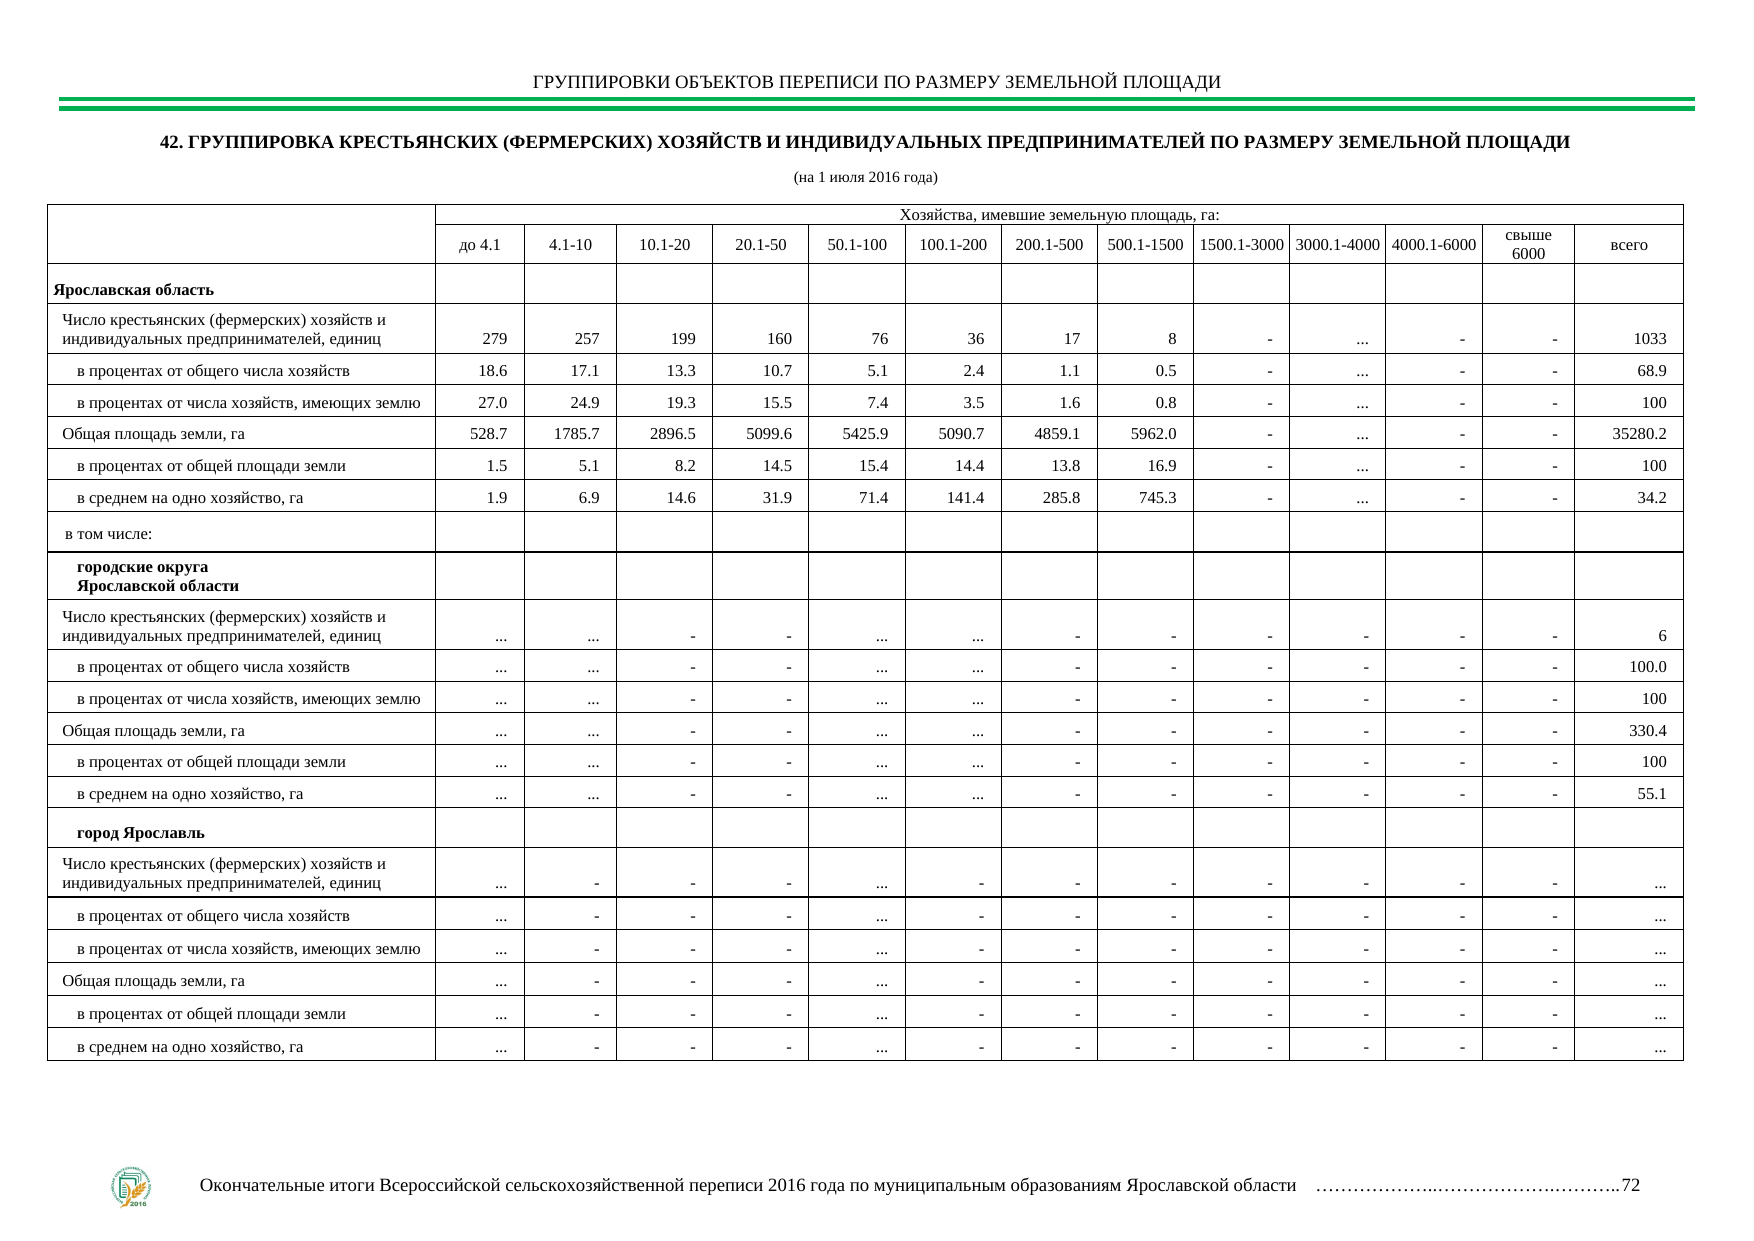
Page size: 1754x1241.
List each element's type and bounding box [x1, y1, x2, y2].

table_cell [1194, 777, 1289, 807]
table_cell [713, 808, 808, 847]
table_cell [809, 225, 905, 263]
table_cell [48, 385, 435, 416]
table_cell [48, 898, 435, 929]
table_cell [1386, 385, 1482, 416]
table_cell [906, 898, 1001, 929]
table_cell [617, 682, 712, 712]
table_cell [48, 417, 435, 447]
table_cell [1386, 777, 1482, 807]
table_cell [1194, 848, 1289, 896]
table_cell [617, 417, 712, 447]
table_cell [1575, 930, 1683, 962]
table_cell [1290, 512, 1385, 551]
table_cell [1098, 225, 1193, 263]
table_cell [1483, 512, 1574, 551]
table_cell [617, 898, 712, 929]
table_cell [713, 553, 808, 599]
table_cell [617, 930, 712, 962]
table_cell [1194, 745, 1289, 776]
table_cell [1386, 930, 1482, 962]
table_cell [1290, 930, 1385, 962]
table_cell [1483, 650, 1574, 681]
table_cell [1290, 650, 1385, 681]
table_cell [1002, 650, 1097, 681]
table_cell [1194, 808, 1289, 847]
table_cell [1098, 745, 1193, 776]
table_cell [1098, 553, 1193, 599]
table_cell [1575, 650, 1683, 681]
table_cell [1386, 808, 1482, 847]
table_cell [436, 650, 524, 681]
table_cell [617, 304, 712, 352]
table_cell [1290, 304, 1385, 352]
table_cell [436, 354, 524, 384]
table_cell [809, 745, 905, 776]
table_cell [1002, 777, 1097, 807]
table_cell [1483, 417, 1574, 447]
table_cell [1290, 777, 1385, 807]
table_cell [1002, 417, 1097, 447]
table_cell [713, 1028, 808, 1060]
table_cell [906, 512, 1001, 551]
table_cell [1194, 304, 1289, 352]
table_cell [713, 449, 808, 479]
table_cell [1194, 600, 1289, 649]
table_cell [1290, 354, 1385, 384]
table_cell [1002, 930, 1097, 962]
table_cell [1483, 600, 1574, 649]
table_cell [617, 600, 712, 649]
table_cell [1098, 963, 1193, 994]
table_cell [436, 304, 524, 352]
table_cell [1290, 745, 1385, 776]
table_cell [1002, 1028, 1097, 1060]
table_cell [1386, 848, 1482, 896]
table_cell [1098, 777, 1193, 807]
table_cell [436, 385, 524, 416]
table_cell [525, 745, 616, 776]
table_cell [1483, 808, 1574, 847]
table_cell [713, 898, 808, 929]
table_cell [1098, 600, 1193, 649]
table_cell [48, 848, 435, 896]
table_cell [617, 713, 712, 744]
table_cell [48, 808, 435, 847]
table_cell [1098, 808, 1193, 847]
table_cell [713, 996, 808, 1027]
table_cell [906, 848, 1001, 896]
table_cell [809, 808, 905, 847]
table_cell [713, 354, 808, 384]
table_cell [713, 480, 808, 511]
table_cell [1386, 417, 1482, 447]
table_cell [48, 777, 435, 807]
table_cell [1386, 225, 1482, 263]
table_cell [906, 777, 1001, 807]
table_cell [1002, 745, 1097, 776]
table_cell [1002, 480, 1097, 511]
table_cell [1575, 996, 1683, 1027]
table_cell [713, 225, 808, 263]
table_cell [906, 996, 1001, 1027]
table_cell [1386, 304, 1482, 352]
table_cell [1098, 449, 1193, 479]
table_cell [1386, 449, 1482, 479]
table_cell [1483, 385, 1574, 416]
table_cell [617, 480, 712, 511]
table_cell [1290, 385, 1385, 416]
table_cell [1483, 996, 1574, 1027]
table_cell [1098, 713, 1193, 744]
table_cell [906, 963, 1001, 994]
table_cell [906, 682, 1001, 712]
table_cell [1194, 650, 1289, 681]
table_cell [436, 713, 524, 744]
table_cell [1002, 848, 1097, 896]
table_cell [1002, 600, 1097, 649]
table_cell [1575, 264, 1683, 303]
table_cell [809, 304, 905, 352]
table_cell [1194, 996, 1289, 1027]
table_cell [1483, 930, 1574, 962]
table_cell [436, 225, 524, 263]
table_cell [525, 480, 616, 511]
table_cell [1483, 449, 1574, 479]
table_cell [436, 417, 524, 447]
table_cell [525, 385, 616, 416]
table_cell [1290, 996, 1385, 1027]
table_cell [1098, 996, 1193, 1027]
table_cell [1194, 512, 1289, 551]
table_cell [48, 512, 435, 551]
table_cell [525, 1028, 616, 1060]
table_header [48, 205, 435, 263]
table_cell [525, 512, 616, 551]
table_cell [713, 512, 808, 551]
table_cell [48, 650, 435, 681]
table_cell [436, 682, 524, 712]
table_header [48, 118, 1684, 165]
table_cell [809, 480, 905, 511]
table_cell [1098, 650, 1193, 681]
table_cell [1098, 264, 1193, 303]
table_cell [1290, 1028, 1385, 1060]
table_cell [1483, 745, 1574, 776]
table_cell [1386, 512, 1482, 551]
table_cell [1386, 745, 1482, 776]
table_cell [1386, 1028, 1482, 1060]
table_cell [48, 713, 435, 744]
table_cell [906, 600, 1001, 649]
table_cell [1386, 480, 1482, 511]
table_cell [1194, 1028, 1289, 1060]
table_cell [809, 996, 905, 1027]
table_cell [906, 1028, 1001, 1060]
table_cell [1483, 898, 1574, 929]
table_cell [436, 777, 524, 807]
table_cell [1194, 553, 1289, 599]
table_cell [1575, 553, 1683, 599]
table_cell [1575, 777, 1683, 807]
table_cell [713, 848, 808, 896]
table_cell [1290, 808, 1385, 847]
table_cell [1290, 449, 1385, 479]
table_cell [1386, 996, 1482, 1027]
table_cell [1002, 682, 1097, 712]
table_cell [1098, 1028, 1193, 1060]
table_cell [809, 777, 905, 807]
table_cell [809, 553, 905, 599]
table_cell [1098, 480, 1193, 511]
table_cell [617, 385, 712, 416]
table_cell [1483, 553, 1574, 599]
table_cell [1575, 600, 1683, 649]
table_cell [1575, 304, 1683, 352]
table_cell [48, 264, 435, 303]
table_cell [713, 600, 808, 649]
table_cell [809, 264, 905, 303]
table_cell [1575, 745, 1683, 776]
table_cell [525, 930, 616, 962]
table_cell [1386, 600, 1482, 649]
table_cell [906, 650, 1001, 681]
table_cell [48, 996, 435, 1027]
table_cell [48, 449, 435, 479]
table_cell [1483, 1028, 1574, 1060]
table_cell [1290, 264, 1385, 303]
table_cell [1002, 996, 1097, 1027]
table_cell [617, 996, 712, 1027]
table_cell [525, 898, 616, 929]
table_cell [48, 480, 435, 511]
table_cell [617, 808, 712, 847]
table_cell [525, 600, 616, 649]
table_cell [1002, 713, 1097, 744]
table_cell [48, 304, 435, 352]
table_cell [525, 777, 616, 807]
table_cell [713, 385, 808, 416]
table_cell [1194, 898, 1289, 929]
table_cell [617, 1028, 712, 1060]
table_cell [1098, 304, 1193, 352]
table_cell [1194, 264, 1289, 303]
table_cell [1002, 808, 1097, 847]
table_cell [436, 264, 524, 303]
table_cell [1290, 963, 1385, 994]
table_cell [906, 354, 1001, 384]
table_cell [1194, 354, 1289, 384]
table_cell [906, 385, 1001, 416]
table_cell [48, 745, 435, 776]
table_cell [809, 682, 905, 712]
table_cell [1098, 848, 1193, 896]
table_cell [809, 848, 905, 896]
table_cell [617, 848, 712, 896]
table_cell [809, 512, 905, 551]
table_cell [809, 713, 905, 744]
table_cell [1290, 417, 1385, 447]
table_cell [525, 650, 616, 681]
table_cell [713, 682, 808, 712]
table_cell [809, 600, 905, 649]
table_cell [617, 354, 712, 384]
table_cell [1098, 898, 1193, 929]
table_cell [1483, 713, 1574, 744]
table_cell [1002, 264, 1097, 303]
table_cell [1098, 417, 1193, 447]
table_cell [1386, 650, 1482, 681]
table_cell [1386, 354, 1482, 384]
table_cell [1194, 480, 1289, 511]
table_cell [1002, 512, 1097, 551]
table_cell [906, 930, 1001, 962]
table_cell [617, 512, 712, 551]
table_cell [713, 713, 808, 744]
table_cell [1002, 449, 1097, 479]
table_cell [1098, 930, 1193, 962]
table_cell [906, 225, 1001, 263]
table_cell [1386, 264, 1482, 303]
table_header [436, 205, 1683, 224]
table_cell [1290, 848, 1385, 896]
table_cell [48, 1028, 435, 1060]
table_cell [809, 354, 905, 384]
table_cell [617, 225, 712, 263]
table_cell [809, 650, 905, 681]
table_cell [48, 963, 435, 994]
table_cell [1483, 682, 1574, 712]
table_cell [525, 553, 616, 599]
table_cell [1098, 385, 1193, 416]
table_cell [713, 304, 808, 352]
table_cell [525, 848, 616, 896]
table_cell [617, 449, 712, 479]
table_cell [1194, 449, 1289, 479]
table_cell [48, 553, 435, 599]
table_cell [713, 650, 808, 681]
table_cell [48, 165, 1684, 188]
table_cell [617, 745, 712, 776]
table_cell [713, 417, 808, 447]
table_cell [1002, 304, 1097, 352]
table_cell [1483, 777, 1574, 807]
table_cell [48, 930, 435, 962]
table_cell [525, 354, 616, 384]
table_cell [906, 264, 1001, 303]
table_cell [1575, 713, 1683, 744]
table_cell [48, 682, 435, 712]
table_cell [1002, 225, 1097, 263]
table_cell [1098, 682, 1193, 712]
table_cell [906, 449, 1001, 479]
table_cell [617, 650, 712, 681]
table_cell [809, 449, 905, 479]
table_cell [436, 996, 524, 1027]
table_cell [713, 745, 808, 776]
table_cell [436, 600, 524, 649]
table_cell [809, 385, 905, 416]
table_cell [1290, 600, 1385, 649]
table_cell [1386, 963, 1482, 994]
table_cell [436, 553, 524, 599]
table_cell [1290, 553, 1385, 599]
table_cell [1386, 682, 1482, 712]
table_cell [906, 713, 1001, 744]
picture [109, 1165, 153, 1209]
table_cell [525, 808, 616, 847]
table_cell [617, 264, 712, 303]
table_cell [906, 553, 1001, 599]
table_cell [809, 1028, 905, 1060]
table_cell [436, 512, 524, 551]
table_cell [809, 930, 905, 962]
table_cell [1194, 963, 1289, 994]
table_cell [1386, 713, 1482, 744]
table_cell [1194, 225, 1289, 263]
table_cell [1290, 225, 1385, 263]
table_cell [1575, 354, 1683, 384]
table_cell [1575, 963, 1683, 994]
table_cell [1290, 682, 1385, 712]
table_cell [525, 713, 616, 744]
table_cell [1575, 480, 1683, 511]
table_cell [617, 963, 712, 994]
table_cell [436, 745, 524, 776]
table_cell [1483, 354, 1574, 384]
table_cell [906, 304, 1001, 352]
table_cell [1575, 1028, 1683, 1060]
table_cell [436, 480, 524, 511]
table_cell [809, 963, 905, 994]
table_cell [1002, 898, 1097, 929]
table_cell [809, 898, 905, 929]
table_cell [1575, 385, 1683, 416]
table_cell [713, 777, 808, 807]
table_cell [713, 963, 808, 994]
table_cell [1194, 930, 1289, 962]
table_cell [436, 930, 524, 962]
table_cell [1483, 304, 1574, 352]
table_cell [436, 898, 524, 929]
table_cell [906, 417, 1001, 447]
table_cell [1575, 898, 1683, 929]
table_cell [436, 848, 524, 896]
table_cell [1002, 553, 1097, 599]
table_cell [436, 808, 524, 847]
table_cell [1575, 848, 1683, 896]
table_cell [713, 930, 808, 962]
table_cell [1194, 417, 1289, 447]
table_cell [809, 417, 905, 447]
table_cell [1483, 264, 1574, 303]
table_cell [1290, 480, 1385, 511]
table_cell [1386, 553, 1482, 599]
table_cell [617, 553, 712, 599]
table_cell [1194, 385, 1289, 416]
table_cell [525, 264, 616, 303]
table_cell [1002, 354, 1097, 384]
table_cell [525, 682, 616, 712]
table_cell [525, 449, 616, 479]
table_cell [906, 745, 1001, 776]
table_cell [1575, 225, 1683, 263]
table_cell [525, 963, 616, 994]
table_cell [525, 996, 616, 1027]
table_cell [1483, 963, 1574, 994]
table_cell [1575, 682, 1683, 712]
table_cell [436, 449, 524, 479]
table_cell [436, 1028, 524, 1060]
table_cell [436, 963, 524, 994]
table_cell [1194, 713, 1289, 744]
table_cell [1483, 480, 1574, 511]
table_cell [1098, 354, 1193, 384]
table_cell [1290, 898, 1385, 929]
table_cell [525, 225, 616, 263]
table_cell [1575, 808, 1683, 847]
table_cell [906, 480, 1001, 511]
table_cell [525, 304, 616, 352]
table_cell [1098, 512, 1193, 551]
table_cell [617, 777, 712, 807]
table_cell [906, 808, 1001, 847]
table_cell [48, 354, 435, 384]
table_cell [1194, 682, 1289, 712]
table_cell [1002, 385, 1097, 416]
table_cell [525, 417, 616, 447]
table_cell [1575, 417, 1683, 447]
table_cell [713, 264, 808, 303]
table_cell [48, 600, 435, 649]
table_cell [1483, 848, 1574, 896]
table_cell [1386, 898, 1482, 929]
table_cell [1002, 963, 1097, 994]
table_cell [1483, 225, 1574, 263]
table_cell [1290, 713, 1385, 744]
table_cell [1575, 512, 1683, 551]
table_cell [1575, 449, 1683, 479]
